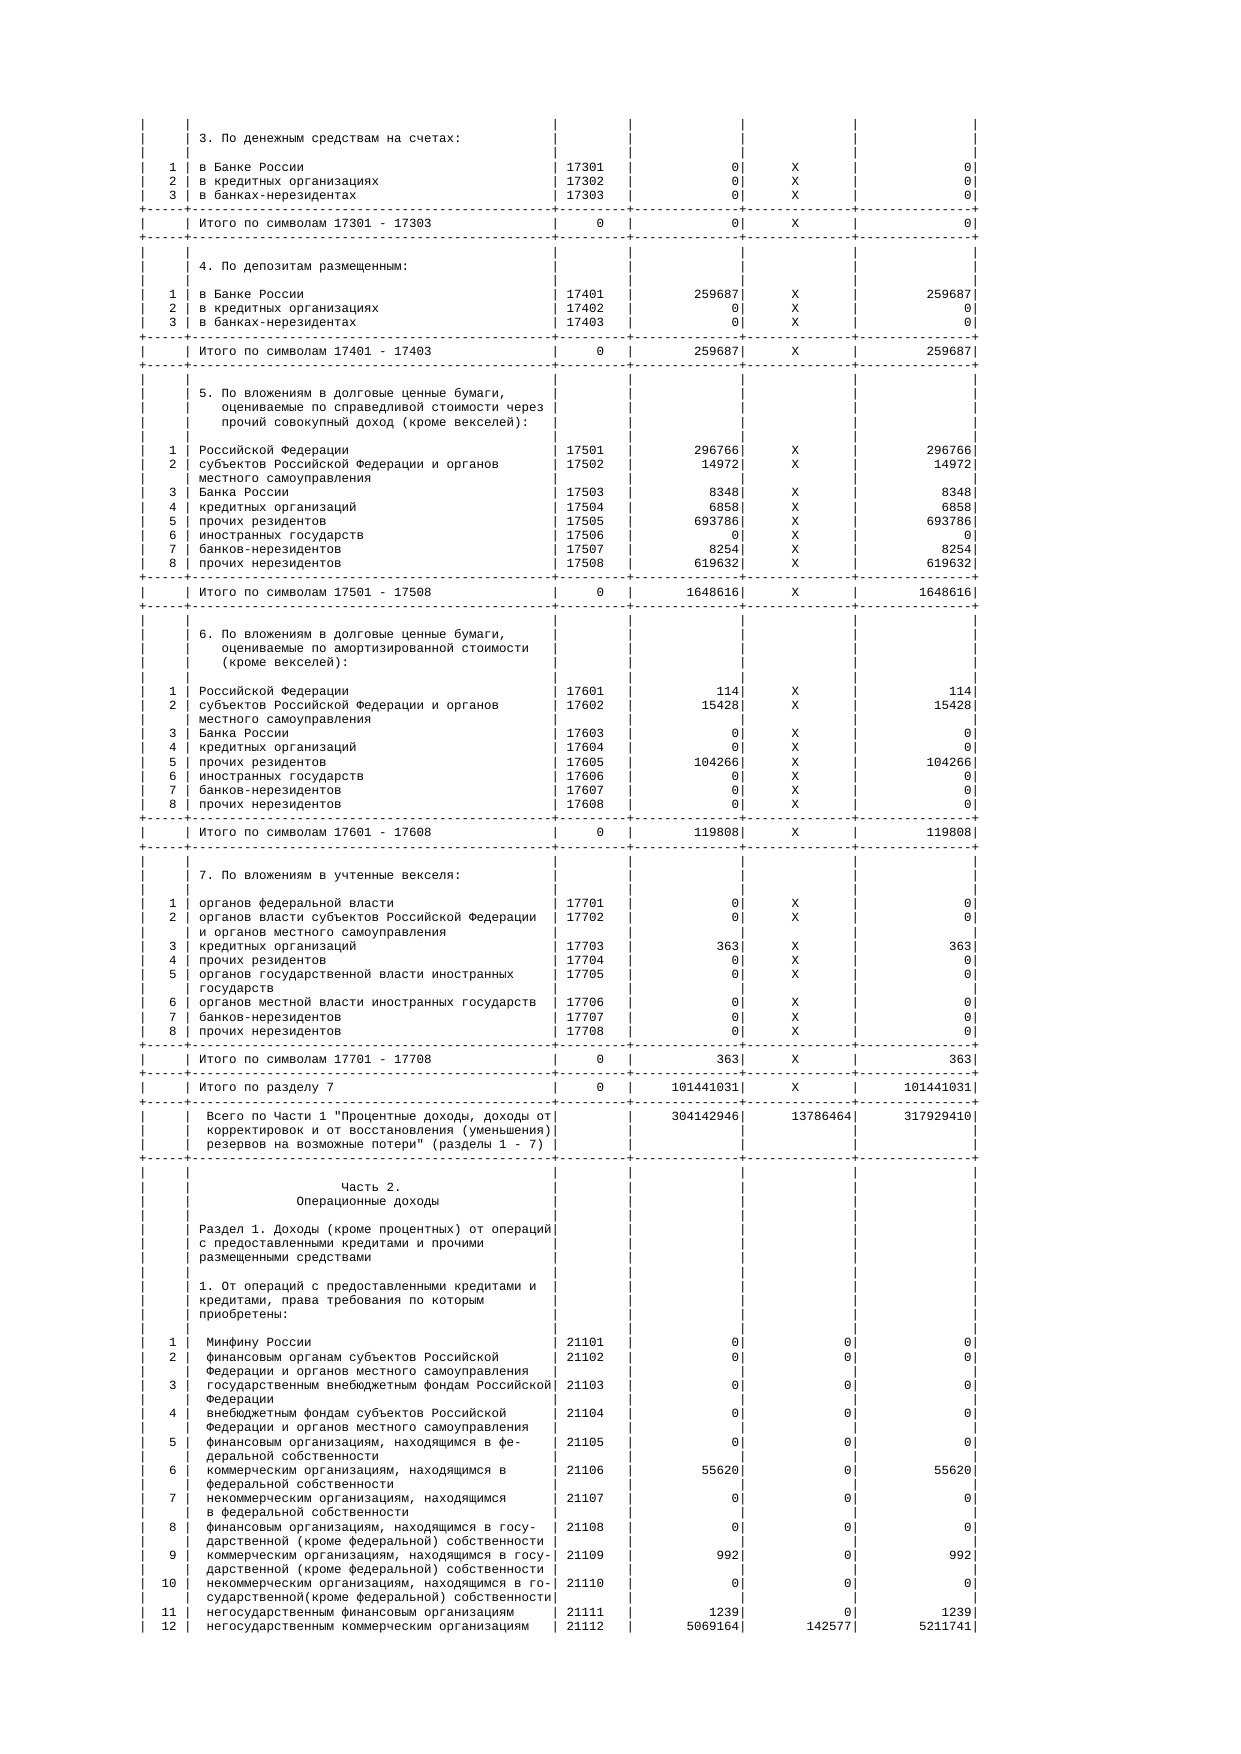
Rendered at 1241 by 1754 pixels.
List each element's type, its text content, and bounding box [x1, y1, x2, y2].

text +-----+------------------------------------------------+---------+--------------+--------------+---------------+ [139, 600, 1101, 614]
text | | | | | | | [139, 1209, 1101, 1223]
text | 2 | органов власти субъектов Российской Федерации | 17702 | 0| Х | 0| [139, 911, 1101, 926]
text | 3 | Банка России | 17503 | 8348| Х | 8348| [139, 486, 1101, 501]
text | | Федерации | | | | | [139, 1393, 1101, 1407]
text | 4 | кредитных организаций | 17504 | 6858| Х | 6858| [139, 501, 1101, 515]
text | 6 | иностранных государств | 17506 | 0| Х | 0| [139, 529, 1101, 543]
text +-----+------------------------------------------------+---------+--------------+--------------+---------------+ [139, 203, 1101, 217]
text | | Итого по символам 17501 - 17508 | 0 | 1648616| Х | 1648616| [139, 586, 1101, 600]
text | | и органов местного самоуправления | | | | | [139, 926, 1101, 940]
text | 4 | прочих резидентов | 17704 | 0| Х | 0| [139, 954, 1101, 968]
text | 5 | прочих резидентов | 17605 | 104266| Х | 104266| [139, 756, 1101, 770]
text | 2 | в кредитных организациях | 17302 | 0| Х | 0| [139, 175, 1101, 189]
text | 1 | Минфину России | 21101 | 0| 0| 0| [139, 1336, 1101, 1351]
text | 2 | в кредитных организациях | 17402 | 0| Х | 0| [139, 302, 1101, 316]
text | | 1. От операций с предоставленными кредитами и | | | | | [139, 1280, 1101, 1294]
text | 6 | коммерческим организациям, находящимся в | 21106 | 55620| 0| 55620| [139, 1464, 1101, 1478]
text | | кредитами, права требования по которым | | | | | [139, 1294, 1101, 1308]
text +-----+------------------------------------------------+---------+--------------+--------------+---------------+ [139, 1152, 1101, 1166]
text | | федеральной собственности | | | | | [139, 1478, 1101, 1492]
text | | | | | | | [139, 118, 1101, 132]
text +-----+------------------------------------------------+---------+--------------+--------------+---------------+ [139, 231, 1101, 246]
text | 8 | прочих нерезидентов | 17708 | 0| Х | 0| [139, 1025, 1101, 1039]
text | 2 | финансовым органам субъектов Российской | 21102 | 0| 0| 0| [139, 1351, 1101, 1365]
text | 11 | негосударственным финансовым организациям | 21111 | 1239| 0| 1239| [139, 1606, 1101, 1620]
text | 5 | органов государственной власти иностранных | 17705 | 0| Х | 0| [139, 968, 1101, 982]
text | | | | | | | [139, 274, 1101, 288]
text | | | | | | | [139, 614, 1101, 628]
text | 6 | иностранных государств | 17606 | 0| Х | 0| [139, 770, 1101, 784]
text | | Операционные доходы | | | | | [139, 1195, 1101, 1209]
text +-----+------------------------------------------------+---------+--------------+--------------+---------------+ [139, 359, 1101, 373]
text | 9 | коммерческим организациям, находящимся в госу-| 21109 | 992| 0| 992| [139, 1549, 1101, 1563]
text | | | | | | | [139, 373, 1101, 387]
text | 3 | кредитных организаций | 17703 | 363| Х | 363| [139, 940, 1101, 954]
text | 6 | органов местной власти иностранных государств | 17706 | 0| Х | 0| [139, 996, 1101, 1011]
text | | сударственной(кроме федеральной) собственности| | | | | [139, 1591, 1101, 1606]
text | | Всего по Части 1 "Процентные доходы, доходы от| | 304142946| 13786464| 317929410| [139, 1110, 1101, 1124]
text | | Раздел 1. Доходы (кроме процентных) от операций| | | | | [139, 1223, 1101, 1237]
text | | корректировок и от восстановления (уменьшения)| | | | | [139, 1124, 1101, 1138]
text | 1 | в Банке России | 17301 | 0| Х | 0| [139, 161, 1101, 175]
text | | 7. По вложениям в учтенные векселя: | | | | | [139, 869, 1101, 883]
text | 2 | субъектов Российской Федерации и органов | 17502 | 14972| Х | 14972| [139, 458, 1101, 472]
text | | размещенными средствами | | | | | [139, 1251, 1101, 1266]
text | 1 | в Банке России | 17401 | 259687| Х | 259687| [139, 288, 1101, 302]
text +-----+------------------------------------------------+---------+--------------+--------------+---------------+ [139, 841, 1101, 855]
text | 7 | банков-нерезидентов | 17507 | 8254| Х | 8254| [139, 543, 1101, 557]
text | | Итого по символам 17701 - 17708 | 0 | 363| Х | 363| [139, 1053, 1101, 1067]
text | 7 | банков-нерезидентов | 17607 | 0| Х | 0| [139, 784, 1101, 798]
text | 7 | банков-нерезидентов | 17707 | 0| Х | 0| [139, 1011, 1101, 1025]
text | | оцениваемые по амортизированной стоимости | | | | | [139, 642, 1101, 656]
text | | | | | | | [139, 1166, 1101, 1181]
text | 1 | Российской Федерации | 17601 | 114| Х | 114| [139, 685, 1101, 699]
text | 3 | Банка России | 17603 | 0| Х | 0| [139, 727, 1101, 741]
text | | Федерации и органов местного самоуправления | | | | | [139, 1421, 1101, 1436]
text | | (кроме векселей): | | | | | [139, 656, 1101, 671]
text | | Итого по символам 17301 - 17303 | 0 | 0| Х | 0| [139, 217, 1101, 231]
text | | | | | | | [139, 671, 1101, 685]
text | 2 | субъектов Российской Федерации и органов | 17602 | 15428| Х | 15428| [139, 699, 1101, 713]
text | | 3. По денежным средствам на счетах: | | | | | [139, 132, 1101, 146]
text | | 4. По депозитам размещенным: | | | | | [139, 260, 1101, 274]
text | | государств | | | | | [139, 982, 1101, 996]
text | | Часть 2. | | | | | [139, 1181, 1101, 1195]
text +-----+------------------------------------------------+---------+--------------+--------------+---------------+ [139, 331, 1101, 345]
text | 8 | финансовым организациям, находящимся в госу- | 21108 | 0| 0| 0| [139, 1521, 1101, 1535]
text | | местного самоуправления | | | | | [139, 713, 1101, 727]
text | | приобретены: | | | | | [139, 1308, 1101, 1322]
text | | дарственной (кроме федеральной) собственности | | | | | [139, 1535, 1101, 1549]
text | | | | | | | [139, 430, 1101, 444]
text | 8 | прочих нерезидентов | 17508 | 619632| Х | 619632| [139, 557, 1101, 571]
text | | Итого по символам 17401 - 17403 | 0 | 259687| Х | 259687| [139, 345, 1101, 359]
text | 3 | в банках-нерезидентах | 17403 | 0| Х | 0| [139, 316, 1101, 331]
text | | | | | | | [139, 883, 1101, 897]
text | 5 | финансовым организациям, находящимся в фе- | 21105 | 0| 0| 0| [139, 1436, 1101, 1450]
text | | 6. По вложениям в долговые ценные бумаги, | | | | | [139, 628, 1101, 642]
text | | в федеральной собственности | | | | | [139, 1506, 1101, 1521]
text | | | | | | | [139, 1266, 1101, 1280]
text | 8 | прочих нерезидентов | 17608 | 0| Х | 0| [139, 798, 1101, 812]
text | | Итого по разделу 7 | 0 | 101441031| Х | 101441031| [139, 1081, 1101, 1096]
text | 4 | кредитных организаций | 17604 | 0| Х | 0| [139, 741, 1101, 756]
text | | дарственной (кроме федеральной) собственности | | | | | [139, 1563, 1101, 1577]
text | | деральной собственности | | | | | [139, 1450, 1101, 1464]
text +-----+------------------------------------------------+---------+--------------+--------------+---------------+ [139, 571, 1101, 586]
text | | Итого по символам 17601 - 17608 | 0 | 119808| Х | 119808| [139, 826, 1101, 841]
text | 1 | органов федеральной власти | 17701 | 0| Х | 0| [139, 897, 1101, 911]
text | | оцениваемые по справедливой стоимости через | | | | | [139, 401, 1101, 416]
text | | резервов на возможные потери" (разделы 1 - 7) | | | | | [139, 1138, 1101, 1152]
text | 1 | Российской Федерации | 17501 | 296766| Х | 296766| [139, 444, 1101, 458]
text | | | | | | | [139, 855, 1101, 869]
text | | с предоставленными кредитами и прочими | | | | | [139, 1237, 1101, 1251]
text | | | | | | | [139, 246, 1101, 260]
text +-----+------------------------------------------------+---------+--------------+--------------+---------------+ [139, 1096, 1101, 1110]
text | 10 | некоммерческим организациям, находящимся в го-| 21110 | 0| 0| 0| [139, 1577, 1101, 1591]
text | 4 | внебюджетным фондам субъектов Российской | 21104 | 0| 0| 0| [139, 1407, 1101, 1421]
text +-----+------------------------------------------------+---------+--------------+--------------+---------------+ [139, 1039, 1101, 1053]
text | 7 | некоммерческим организациям, находящимся | 21107 | 0| 0| 0| [139, 1492, 1101, 1506]
text | 12 | негосударственным коммерческим организациям | 21112 | 5069164| 142577| 5211741| [139, 1620, 1101, 1634]
text | | | | | | | [139, 1322, 1101, 1336]
text | | | | | | | [139, 146, 1101, 161]
text | | Федерации и органов местного самоуправления | | | | | [139, 1365, 1101, 1379]
text | 3 | в банках-нерезидентах | 17303 | 0| Х | 0| [139, 189, 1101, 203]
text +-----+------------------------------------------------+---------+--------------+--------------+---------------+ [139, 1067, 1101, 1081]
text | | местного самоуправления | | | | | [139, 472, 1101, 486]
text | 3 | государственным внебюджетным фондам Российской| 21103 | 0| 0| 0| [139, 1379, 1101, 1393]
text | | 5. По вложениям в долговые ценные бумаги, | | | | | [139, 387, 1101, 401]
text | 5 | прочих резидентов | 17505 | 693786| Х | 693786| [139, 515, 1101, 529]
text | | прочий совокупный доход (кроме векселей): | | | | | [139, 416, 1101, 430]
text +-----+------------------------------------------------+---------+--------------+--------------+---------------+ [139, 812, 1101, 826]
